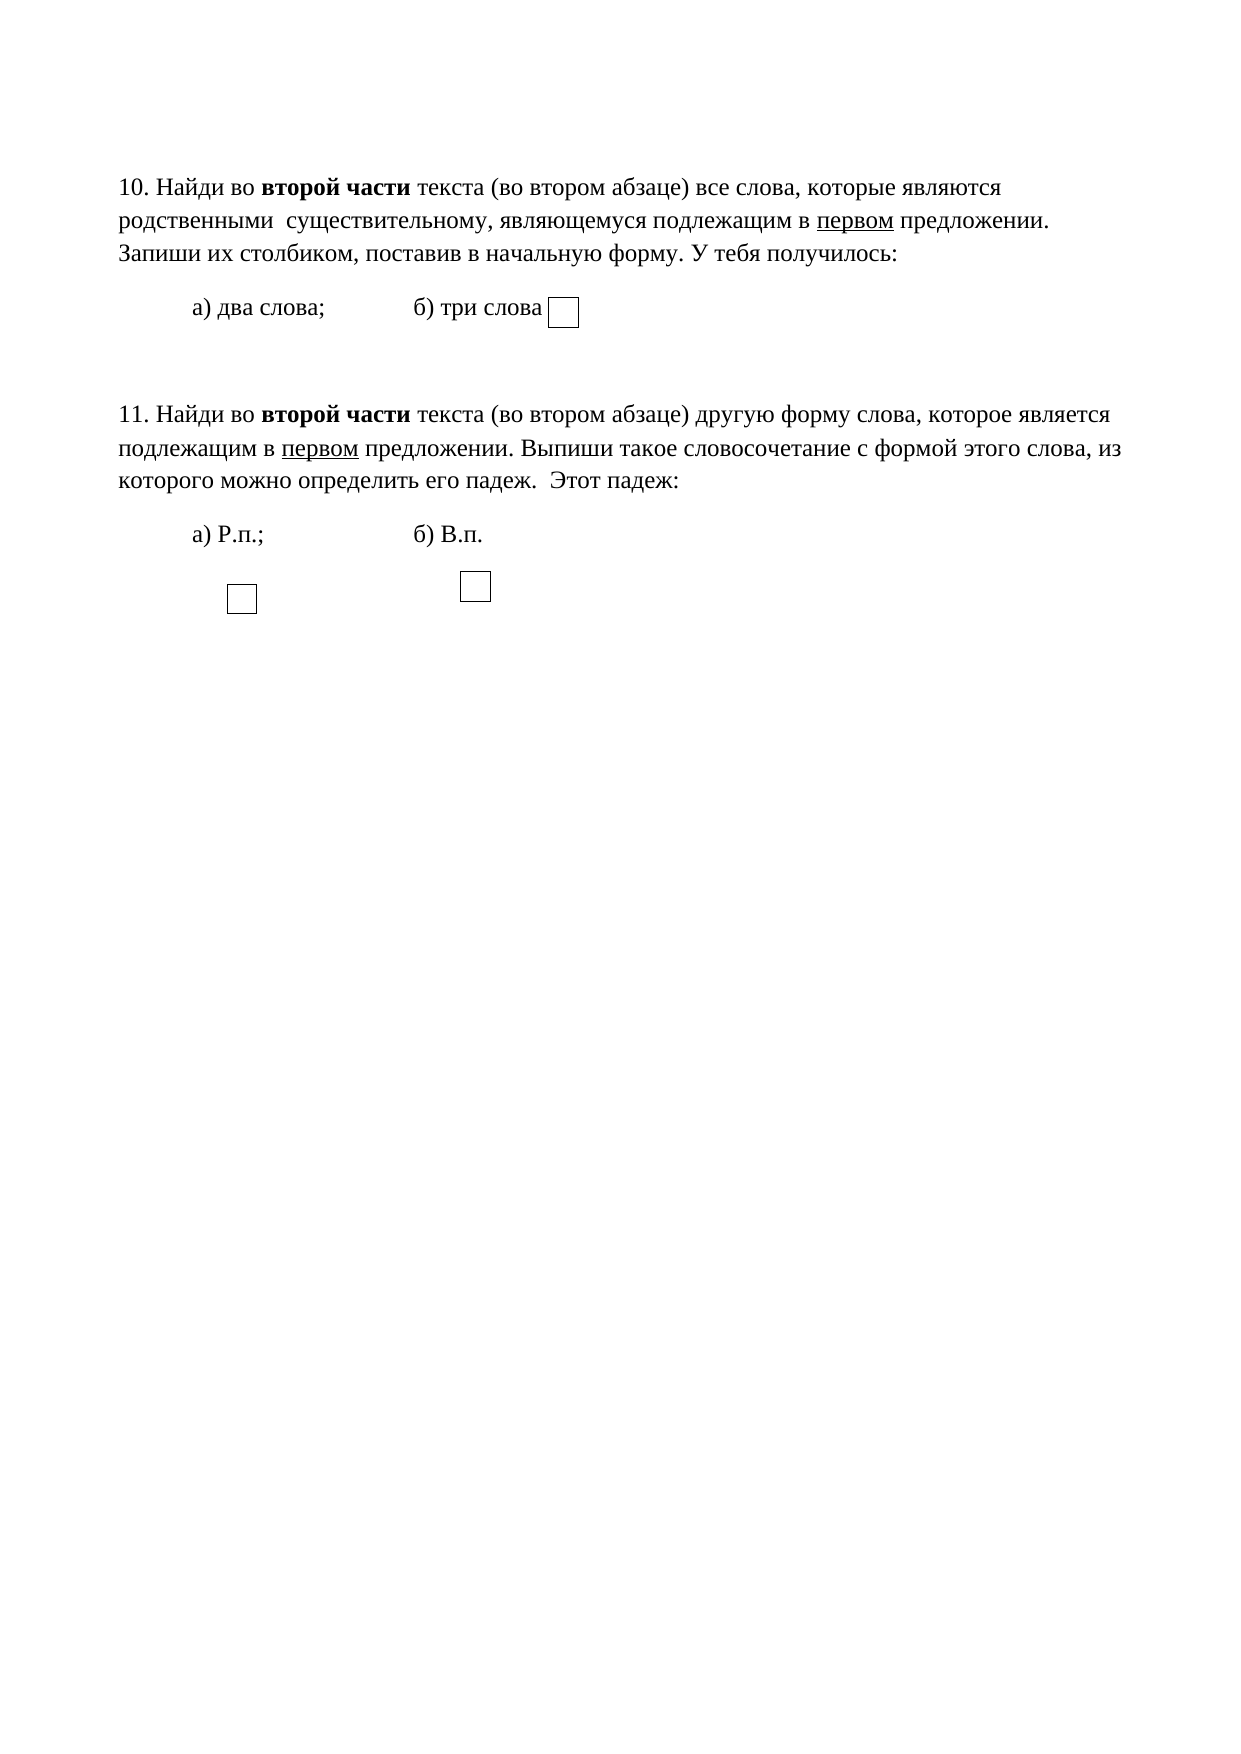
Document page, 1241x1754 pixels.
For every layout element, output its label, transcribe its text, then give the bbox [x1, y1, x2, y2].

text а) Р.п.; б) В.п. [192, 519, 1122, 548]
text а) два слова; б) три слова [118, 292, 1122, 321]
text 11. Найди во второй части текста (во втором абзаце) другую форму слова, которое является подлежащим в первом предложении. Выпиши такое словосочетание с формой этого слова, из которого можно определить его падеж. Этот падеж: [118, 399, 1122, 494]
text 10. Найди во второй части текста (во втором абзаце) все слова, которые являются родственными существительному, являющемуся подлежащим в первом предложении. Запиши их столбиком, поставив в начальную форму. У тебя получилось: [118, 172, 1122, 267]
